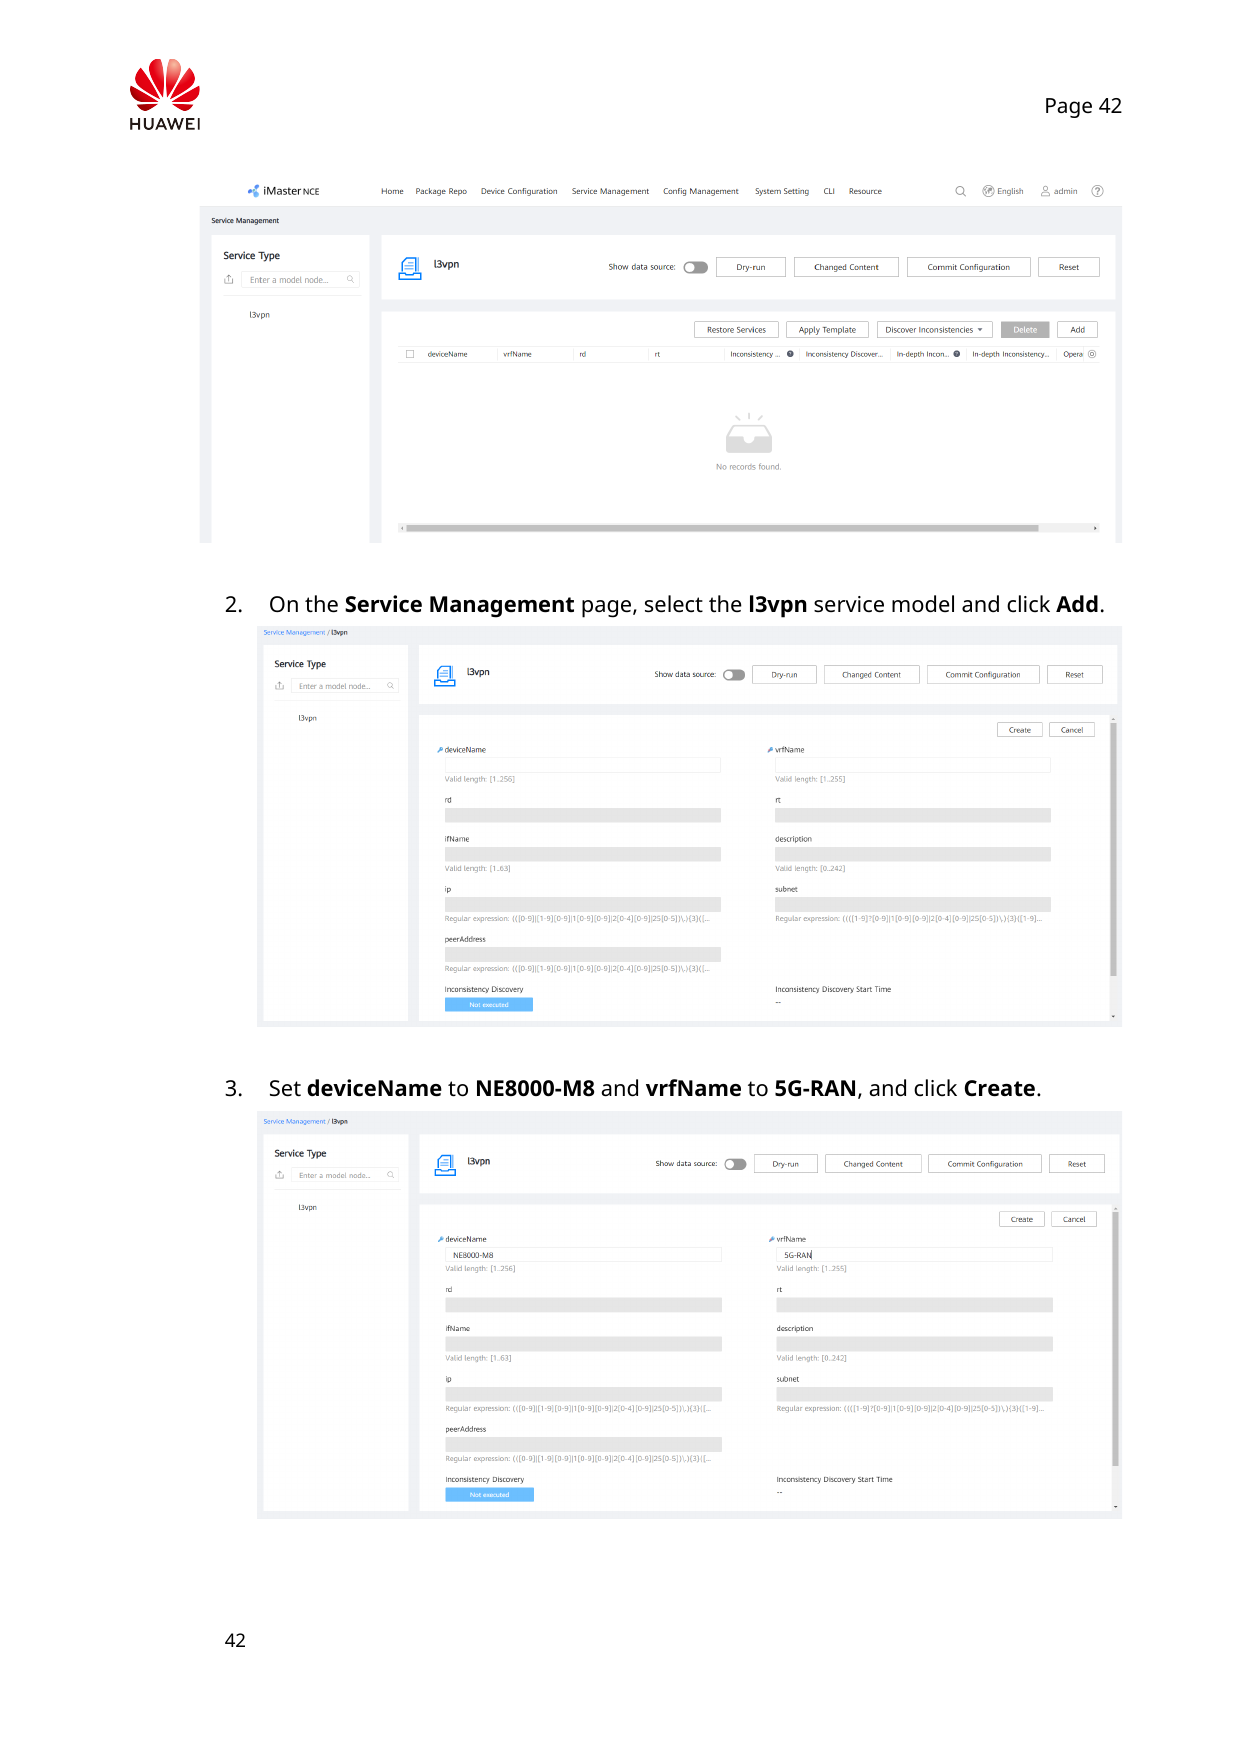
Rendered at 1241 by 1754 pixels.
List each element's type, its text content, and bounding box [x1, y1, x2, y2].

picture [130, 59, 200, 130]
text Set deviceName to NE8000-M8 and vrfName to 5G-RAN, and click Create. [224, 1073, 1122, 1103]
picture [257, 626, 1123, 1027]
picture [199, 177, 1123, 543]
text On the Service Management page, select the l3vpn service model and click Add. [224, 589, 1122, 618]
picture [257, 1111, 1123, 1519]
